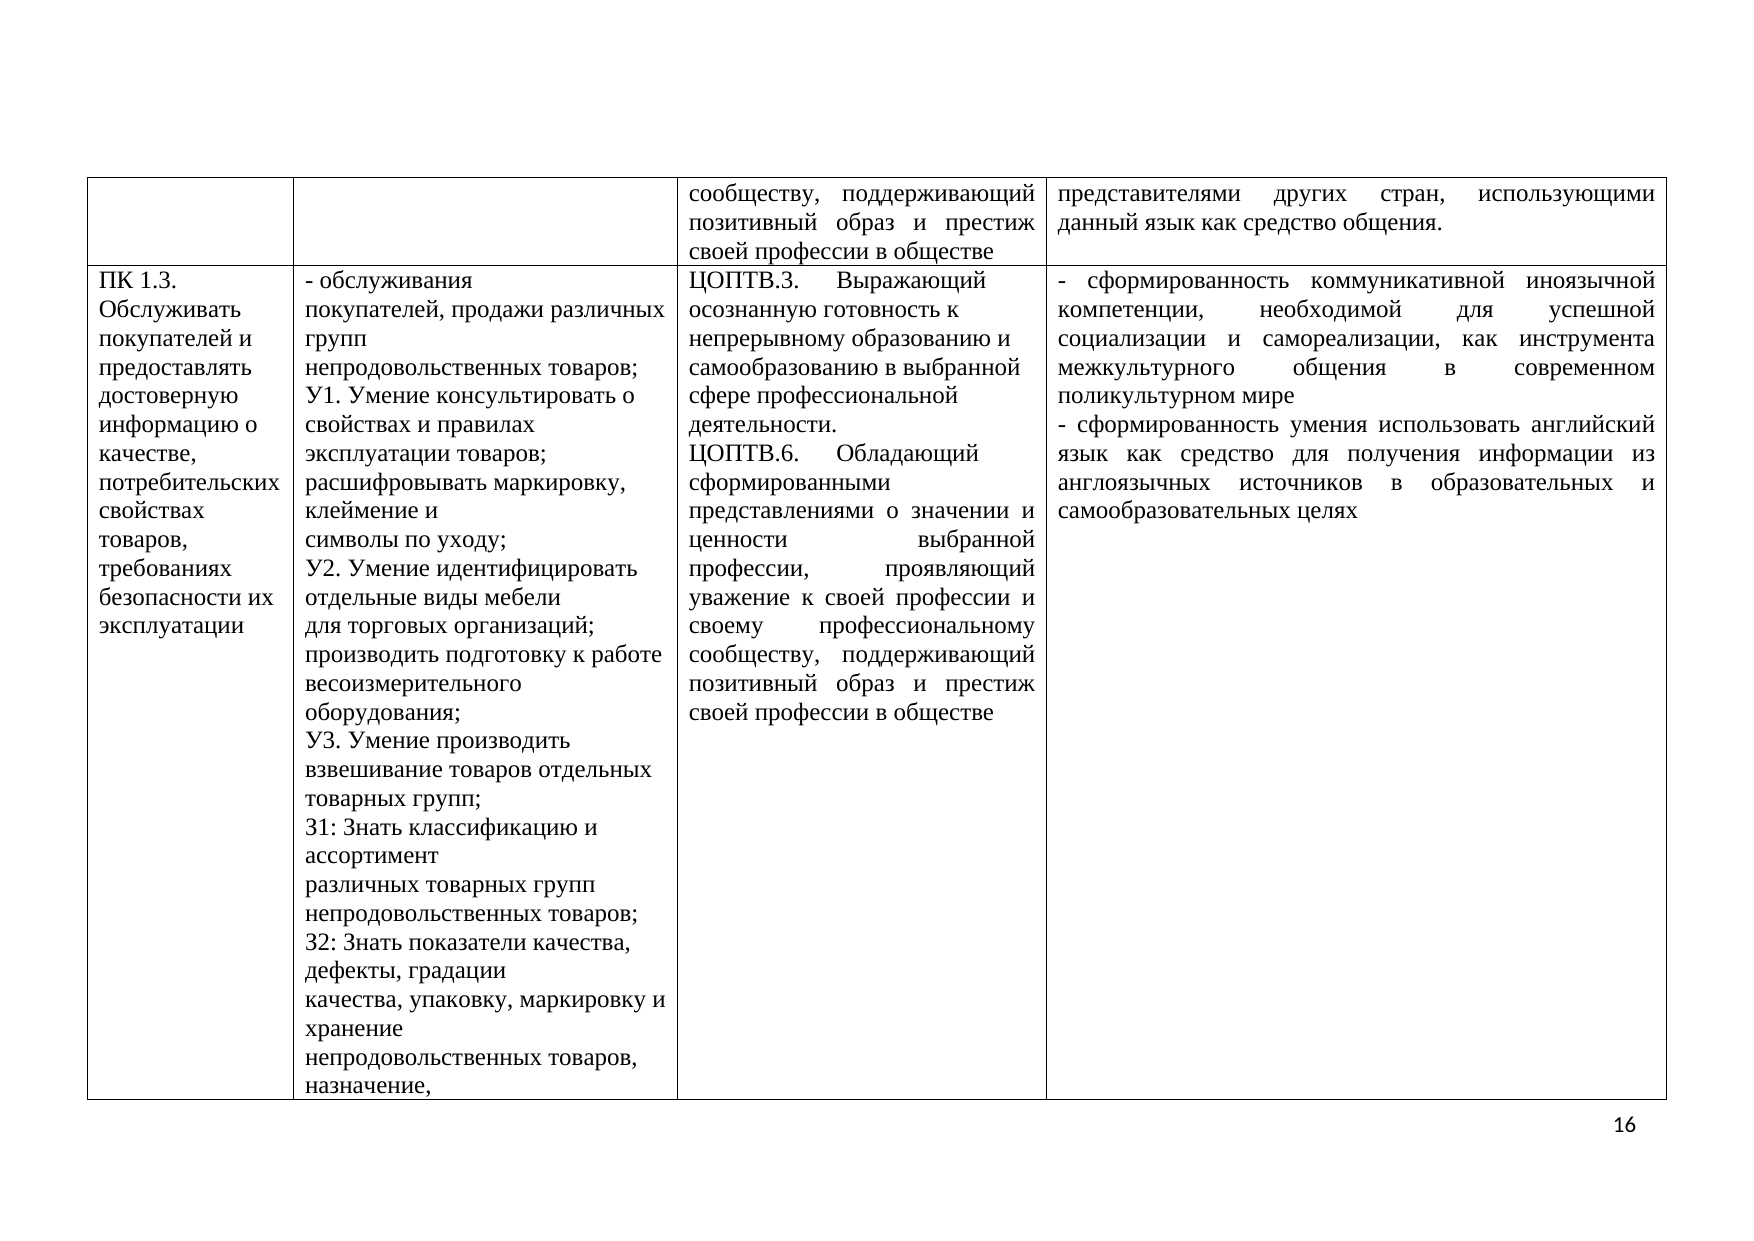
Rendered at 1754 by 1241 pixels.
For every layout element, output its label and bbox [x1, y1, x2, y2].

table_cell [678, 178, 1046, 264]
table_cell [88, 266, 293, 1099]
table_cell [678, 266, 1046, 1099]
table_cell [294, 178, 677, 264]
table_cell [88, 178, 293, 264]
table_cell [1047, 178, 1666, 264]
table_cell [1047, 266, 1666, 1099]
table_cell [294, 266, 677, 1099]
